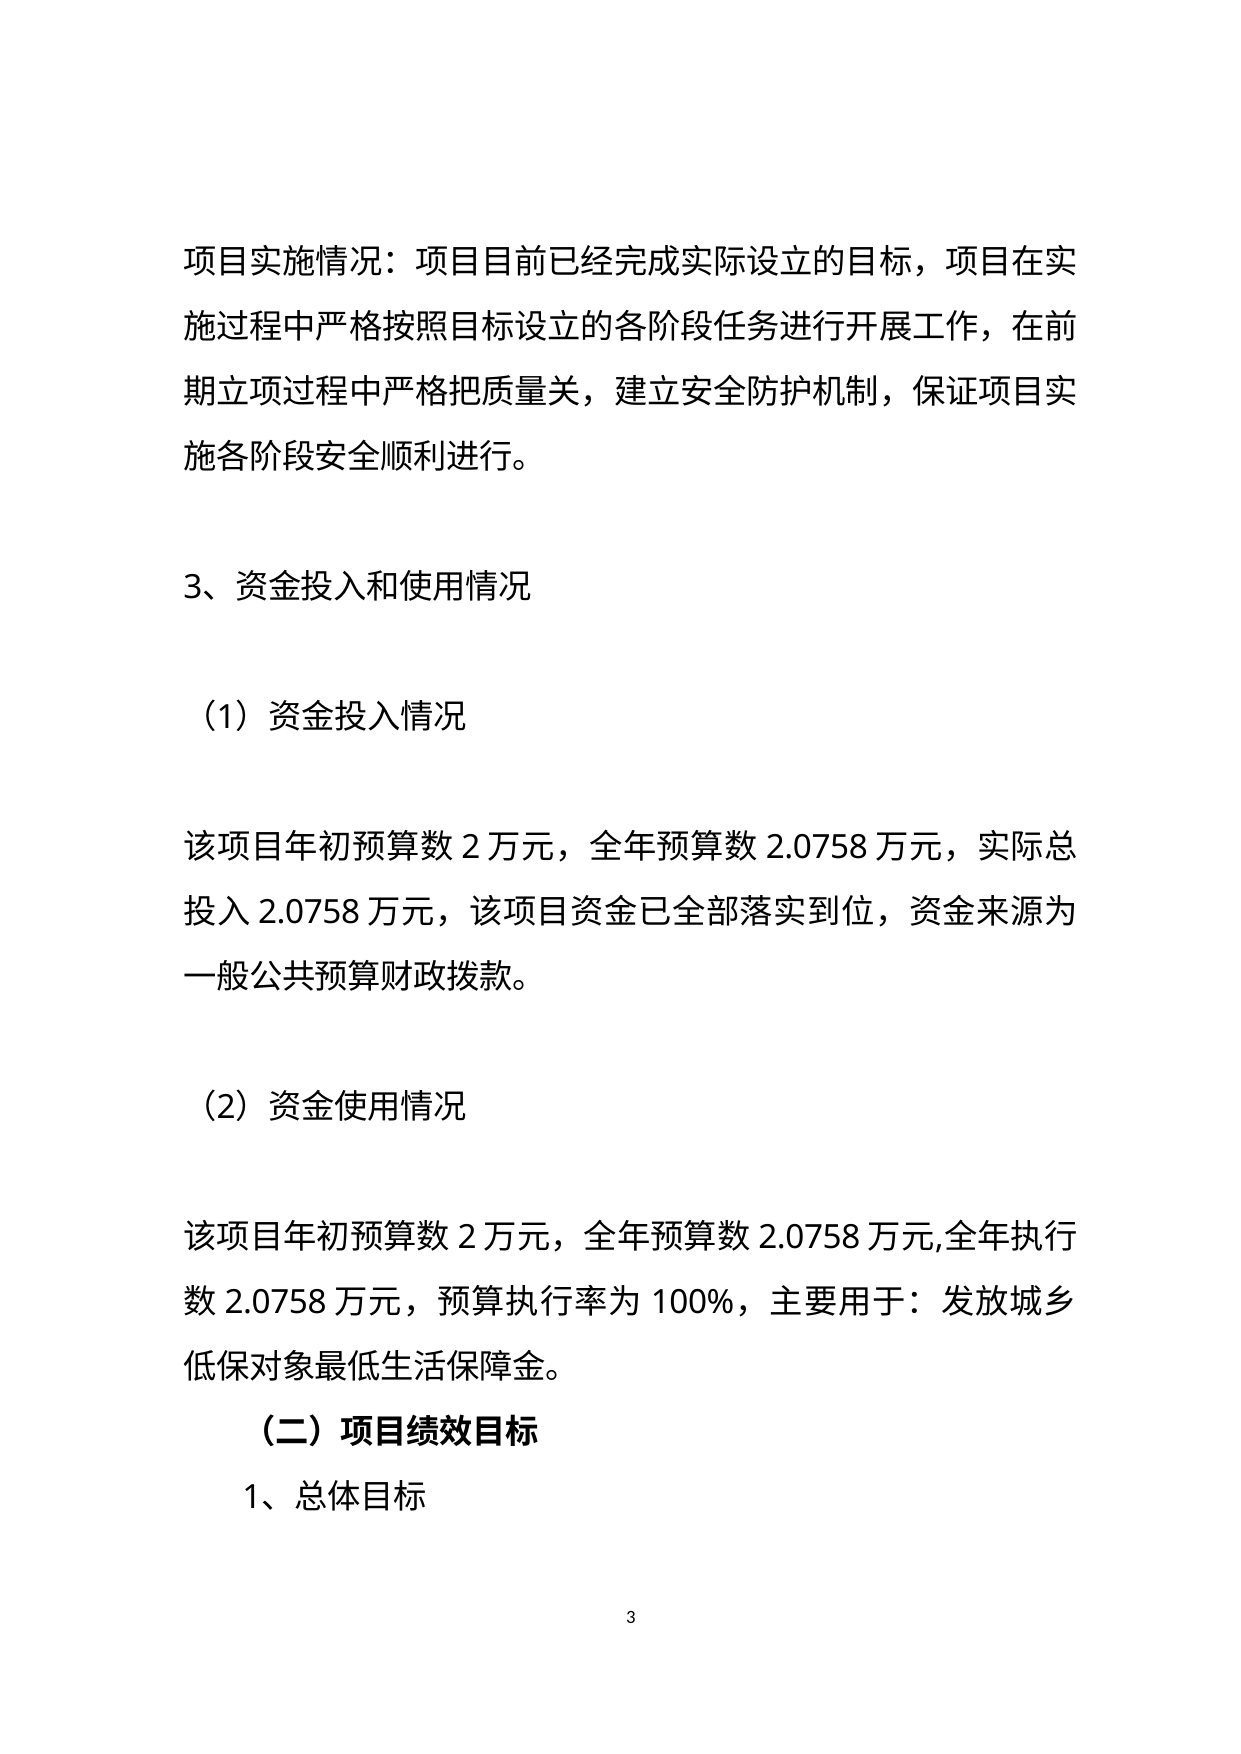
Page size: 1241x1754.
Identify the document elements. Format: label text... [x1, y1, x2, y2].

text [183, 162, 1078, 1397]
text （二）项目绩效目标 [183, 1397, 1078, 1462]
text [183, 1462, 1078, 1527]
